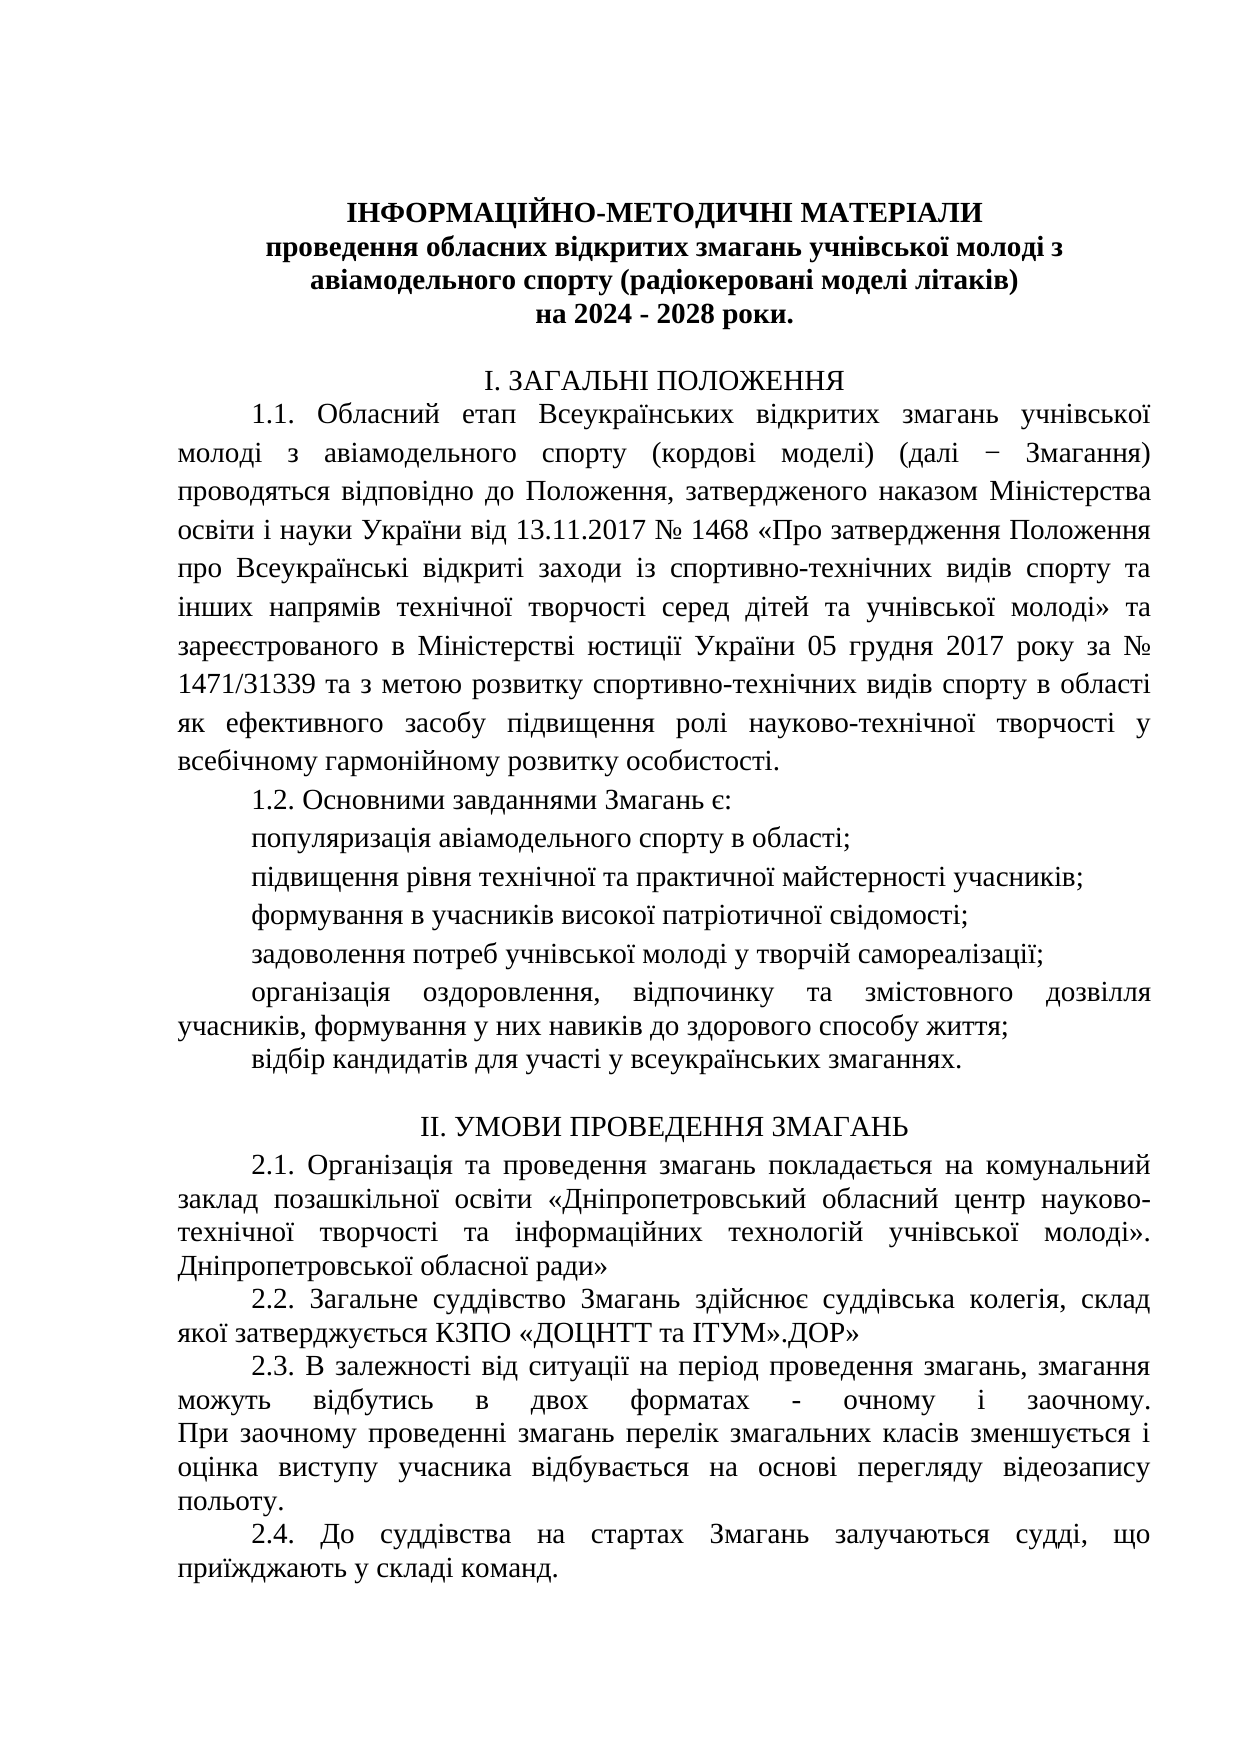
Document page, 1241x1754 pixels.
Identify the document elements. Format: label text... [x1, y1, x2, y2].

text задоволення потреб учнівської молоді у творчій самореалізації; [177, 936, 1152, 969]
text ІІ. УМОВИ ПРОВЕДЕННЯ ЗМАГАНЬ [177, 1109, 1152, 1142]
text 1.2. Основними завданнями Змагань є: [177, 782, 1152, 815]
text 2.4. До суддівства на стартах Змагань залучаються судді, що приїжджають у складі команд. [177, 1516, 1152, 1583]
text проведення обласних відкритих змагань учнівської молоді з авіамодельного спорту (радіокеровані моделі літаків) [177, 229, 1152, 296]
text популяризація авіамодельного спорту в області; [177, 820, 1152, 854]
text 2.3. В залежності від ситуації на період проведення змагань, змагання можуть відбутись в двох форматах - очному і заочному. При заочному проведенні змагань перелік змагальних класів зменшується і оцінка виступу учасника відбувається на основі перегляду відеозапису польоту. [177, 1348, 1152, 1516]
text 1.1. Обласний етап Всеукраїнських відкритих змагань учнівської молоді з авіамодельного спорту (кордові моделі) (далі − Змагання) проводяться відповідно до Положення, затвердженого наказом Міністерства освіти і науки України від 13.11.2017 № 1468 «Про затвердження Положення про Всеукраїнські відкриті заходи із спортивно-технічних видів спорту та інших напрямів технічної творчості серед дітей та учнівської молоді» та зареєстрованого в Міністерстві юстиції України 05 грудня 2017 року за № 1471/31339 та з метою розвитку спортивно-технічних видів спорту в області як ефективного засобу підвищення ролі науково-технічної творчості у всебічному гармонійному розвитку особистості. [177, 396, 1152, 777]
text І. ЗАГАЛЬНІ ПОЛОЖЕННЯ [177, 363, 1152, 396]
text підвищення рівня технічної та практичної майстерності учасників; [177, 859, 1152, 892]
text 2.2. Загальне суддівство Змагань здійснює суддівська колегія, склад якої затверджується КЗПО «ДОЦНТТ та ІТУМ».ДОР» [177, 1281, 1152, 1348]
text ІНФОРМАЦІЙНО-МЕТОДИЧНІ МАТЕРІАЛИ [177, 195, 1152, 229]
text відбір кандидатів для участі у всеукраїнських змаганнях. [177, 1042, 1152, 1075]
text на 2024 - 2028 роки. [177, 296, 1152, 329]
text формування в учасників високої патріотичної свідомості; [177, 897, 1152, 931]
text 2.1. Організація та проведення змагань покладається на комунальний заклад позашкільної освіти «Дніпропетровський обласний центр науково-технічної творчості та інформаційних технологій учнівської молоді». Дніпропетровської обласної ради» [177, 1147, 1152, 1281]
text організація оздоровлення, відпочинку та змістовного дозвілля учасників, формування у них навиків до здорового способу життя; [177, 974, 1152, 1042]
